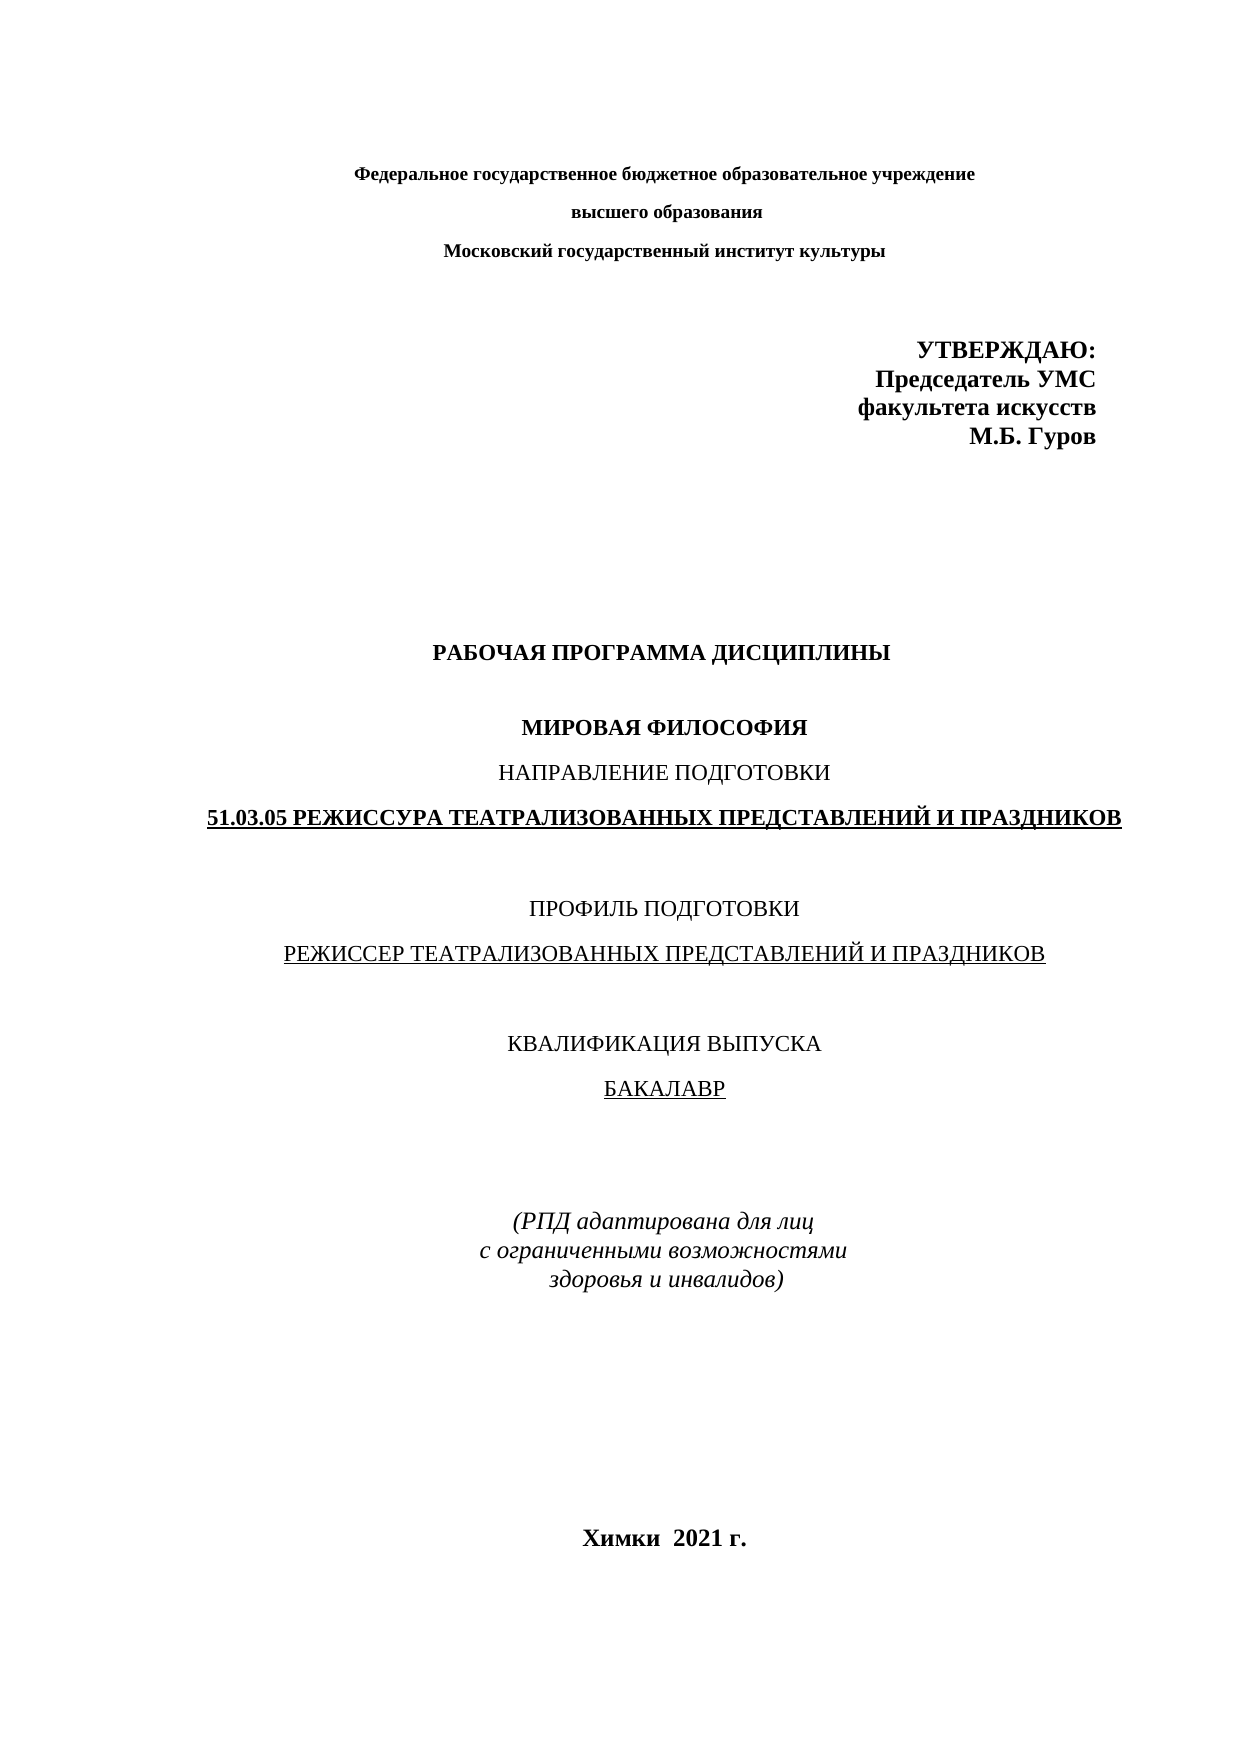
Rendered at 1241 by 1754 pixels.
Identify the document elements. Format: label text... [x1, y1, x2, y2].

text РАБОЧАЯ ПРОГРАММА ДИСЦИПЛИНЫ [177, 639, 1152, 695]
text ПРОФИЛЬ ПОДГОТОВКИ [177, 895, 1152, 921]
text НАПРАВЛЕНИЕ ПОДГОТОВКИ [177, 759, 1152, 786]
text МИРОВАЯ ФИЛОСОФИЯ [177, 714, 1152, 741]
text Химки 2021 г. [162, 1523, 1152, 1551]
text 51.03.05 РЕЖИССУРА ТЕАТРАЛИЗОВАННЫХ ПРЕДСТАВЛЕНИЙ И ПРАЗДНИКОВ [177, 804, 1152, 831]
text БАКАЛАВР [177, 1075, 1152, 1101]
text КВАЛИФИКАЦИЯ ВЫПУСКА [177, 1030, 1152, 1056]
text здоровья и инвалидов) [177, 1264, 1152, 1293]
text высшего образования [177, 201, 1152, 239]
text с ограниченными возможностями [177, 1235, 1152, 1264]
table_header УТВЕРЖДАЮ: Председатель УМС факультета искусств М.Б. Гуров [665, 335, 1107, 450]
text РЕЖИССЕР ТЕАТРАЛИЗОВАННЫХ ПРЕДСТАВЛЕНИЙ И ПРАЗДНИКОВ [177, 940, 1152, 966]
text Московский государственный институт культуры [177, 239, 1152, 277]
text (РПД адаптирована для лиц [177, 1206, 1152, 1235]
text Федеральное государственное бюджетное образовательное учреждение [177, 162, 1152, 201]
